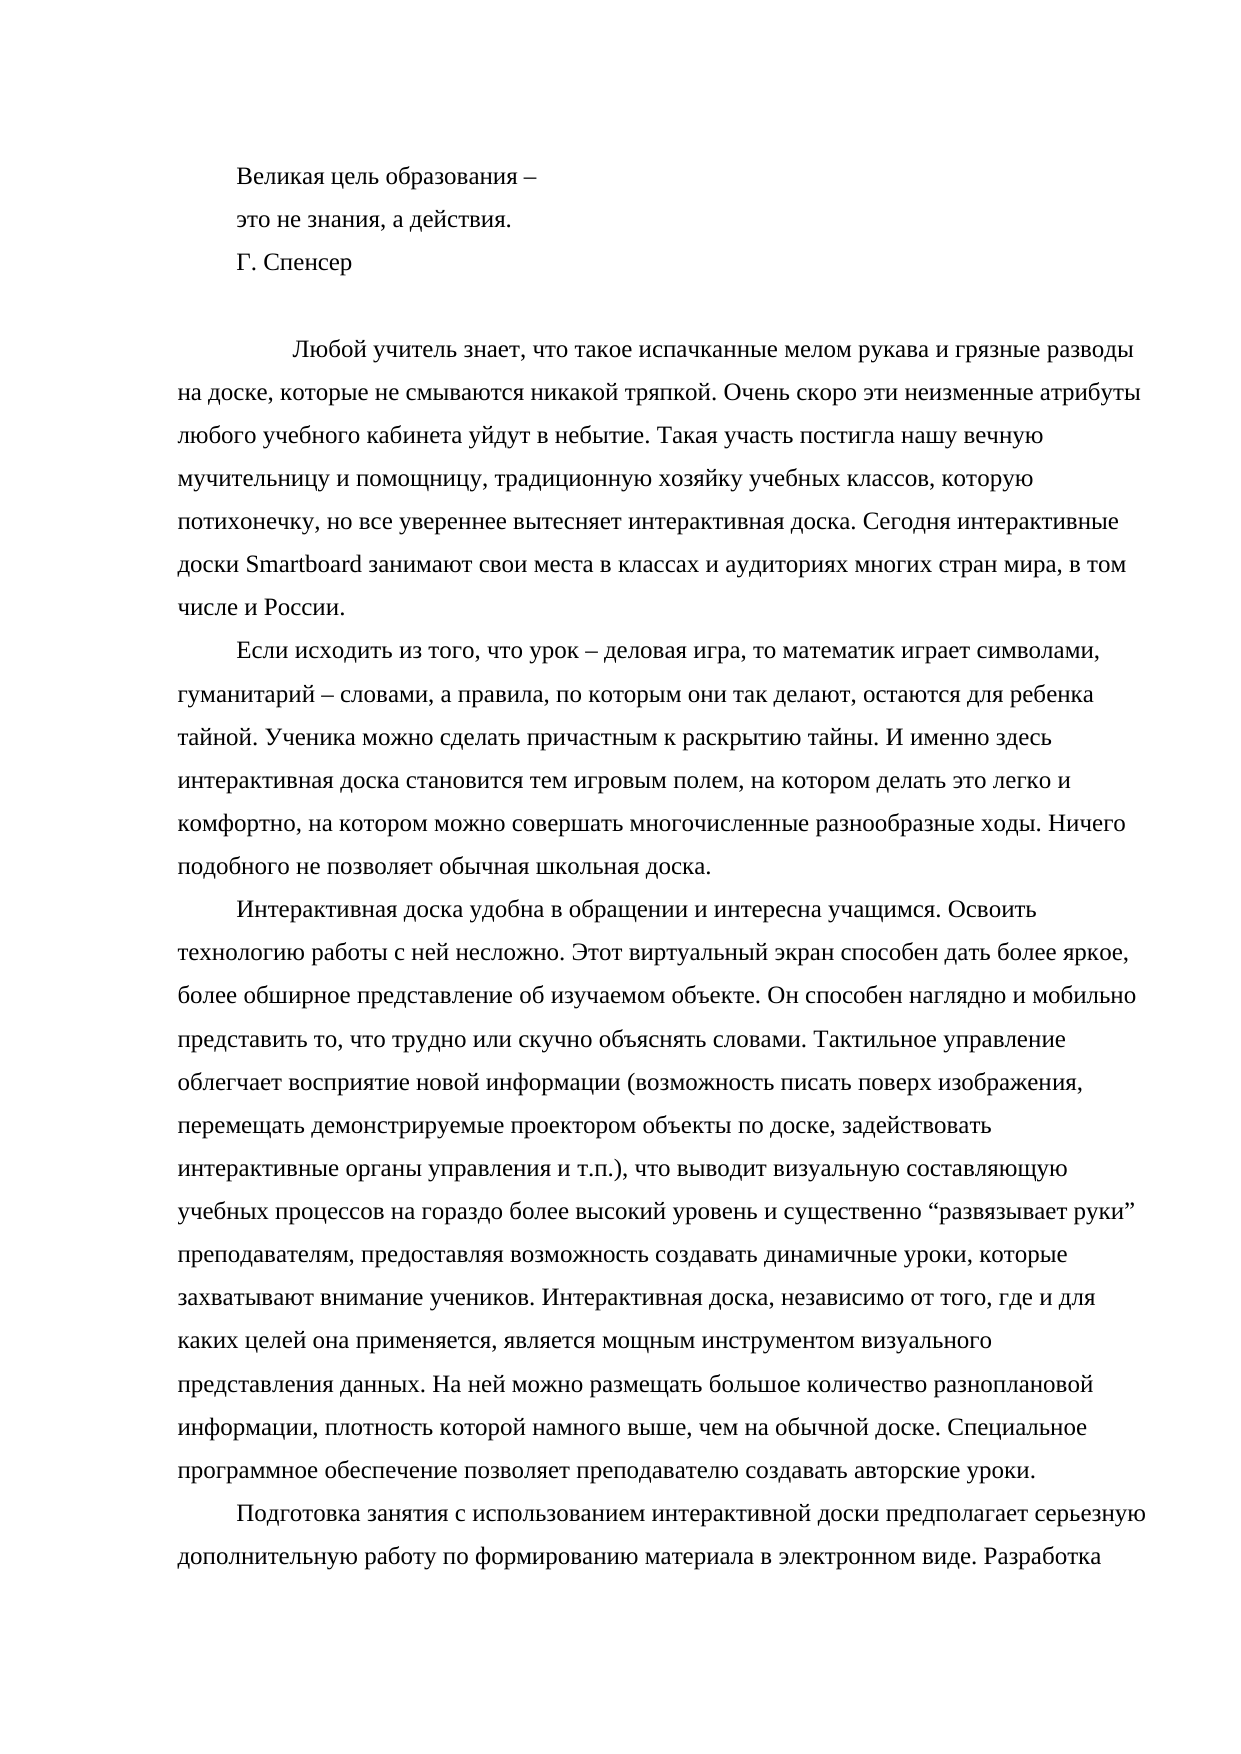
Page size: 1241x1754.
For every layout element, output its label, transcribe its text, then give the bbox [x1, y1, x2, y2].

text Любой учитель знает, что такое испачканные мелом рукава и грязные разводы на доске, которые не смываются никакой тряпкой. Очень скоро эти неизменные атрибуты любого учебного кабинета уйдут в небытие. Такая участь постигла нашу вечную мучительницу и помощницу, традиционную хозяйку учебных классов, которую потихонечку, но все увереннее вытесняет интерактивная доска. Сегодня интерактивные доски Smartboard занимают свои места в классах и аудиториях многих стран мира, в том числе и России. [177, 334, 1152, 621]
text Великая цель образования – [177, 161, 1152, 190]
text Г. Спенсер [177, 247, 1152, 276]
text это не знания, а действия. [177, 204, 1152, 233]
text Интерактивная доска удобна в обращении и интересна учащимся. Освоить технологию работы с ней несложно. Этот виртуальный экран способен дать более яркое, более обширное представление об изучаемом объекте. Он способен наглядно и мобильно представить то, что трудно или скучно объяснять словами. Тактильное управление облегчает восприятие новой информации (возможность писать поверх изображения, перемещать демонстрируемые проектором объекты по доске, задействовать интерактивные органы управления и т.п.), что выводит визуальную составляющую учебных процессов на гораздо более высокий уровень и существенно “развязывает руки” преподавателям, предоставляя возможность создавать динамичные уроки, которые захватывают внимание учеников. Интерактивная доска, независимо от того, где и для каких целей она применяется, является мощным инструментом визуального представления данных. На ней можно размещать большое количество разноплановой информации, плотность которой намного выше, чем на обычной доске. Специальное программное обеспечение позволяет преподавателю создавать авторские уроки. [177, 894, 1152, 1484]
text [177, 1498, 1152, 1570]
text Если исходить из того, что урок – деловая игра, то математик играет символами, гуманитарий – словами, а правила, по которым они так делают, остаются для ребенка тайной. Ученика можно сделать причастным к раскрытию тайны. И именно здесь интерактивная доска становится тем игровым полем, на котором делать это легко и комфортно, на котором можно совершать многочисленные разнообразные ходы. Ничего подобного не позволяет обычная школьная доска. [177, 636, 1152, 880]
